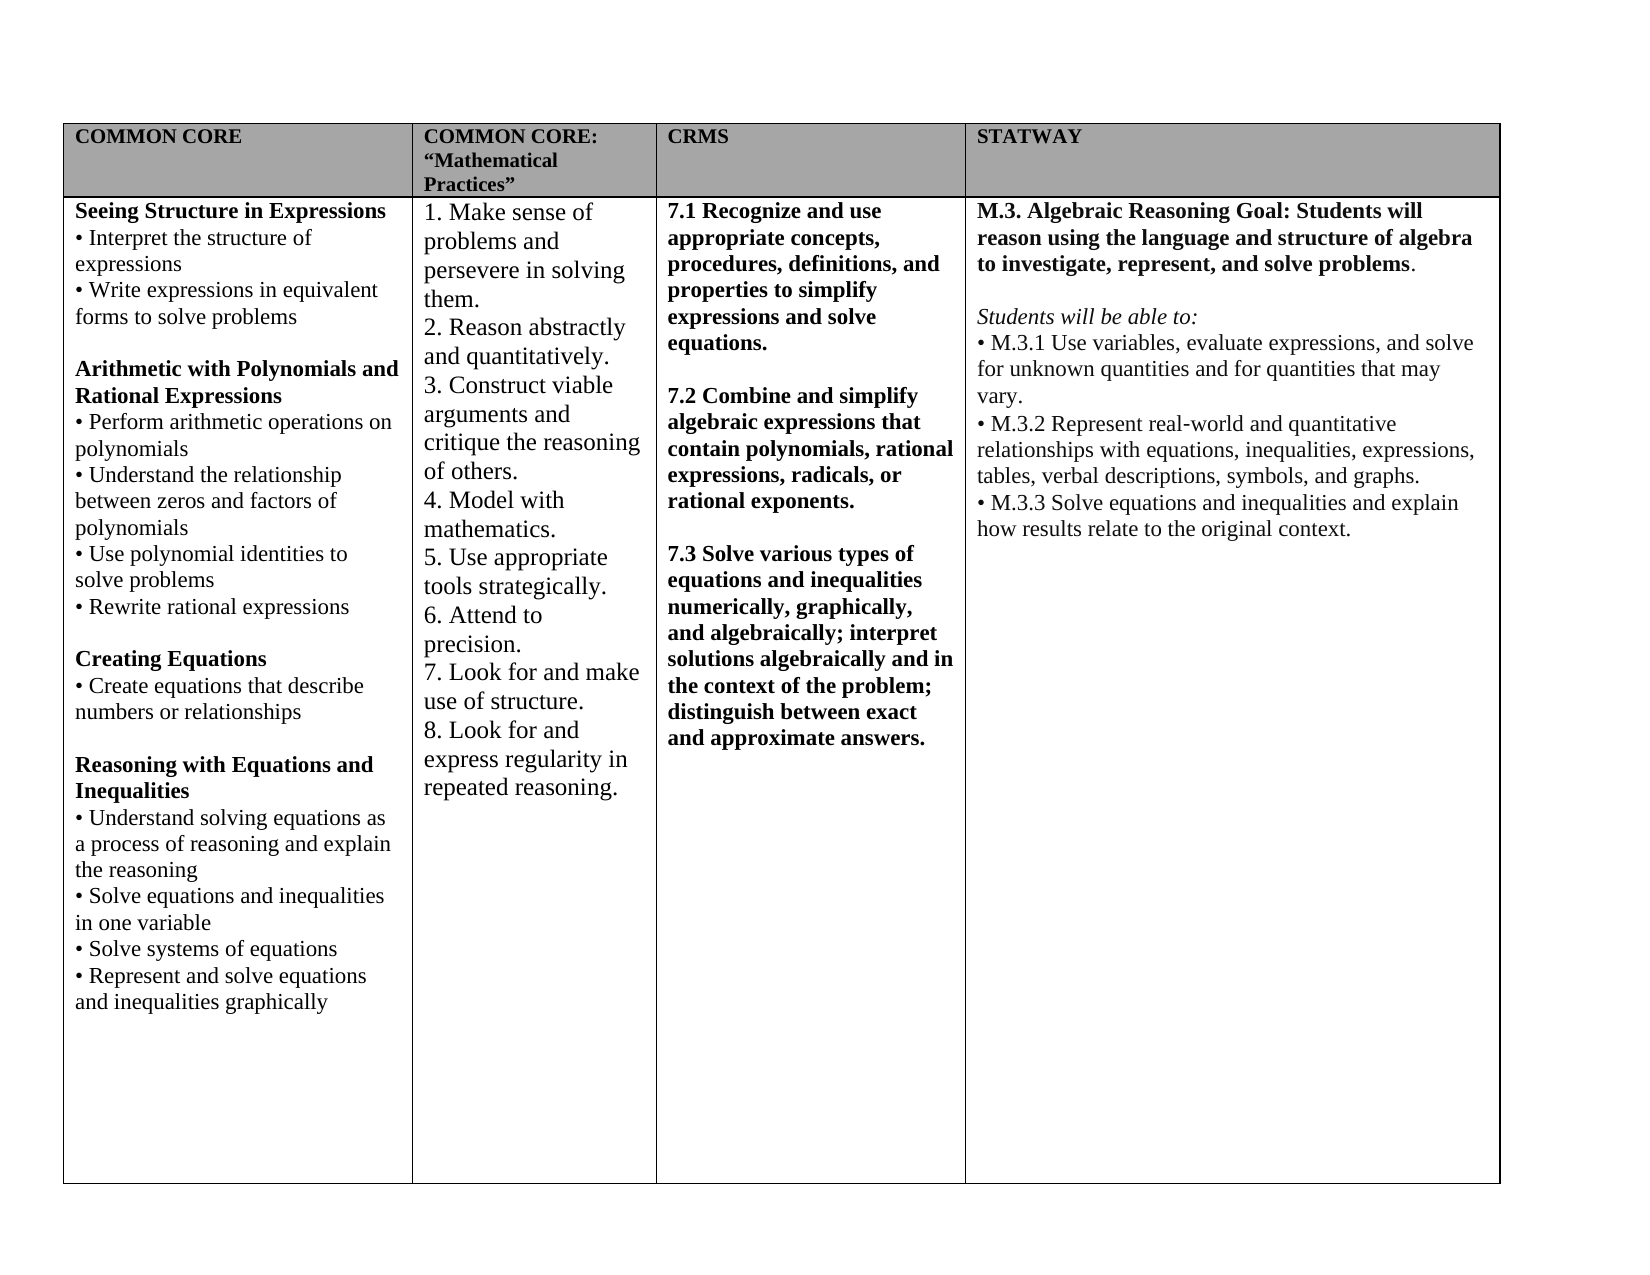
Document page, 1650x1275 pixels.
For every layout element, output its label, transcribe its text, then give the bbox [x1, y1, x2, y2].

table_header COMMON CORE: “Mathematical Practices” [413, 124, 656, 196]
table_cell 7.1 Recognize and use appropriate concepts, procedures, definitions, and properties to simplify expressions and solve equations. 7.2 Combine and simplify algebraic expressions that contain polynomials, rational expressions, radicals, or rational exponents. 7.3 Solve various types of equations and inequalities numerically, graphically, and algebraically; interpret solutions algebraically and in the context of the problem; distinguish between exact and approximate answers. [657, 198, 965, 1183]
table_cell Seeing Structure in Expressions • Interpret the structure of expressions • Write expressions in equivalent forms to solve problems Arithmetic with Polynomials and Rational Expressions • Perform arithmetic operations on polynomials • Understand the relationship between zeros and factors of polynomials • Use polynomial identities to solve problems • Rewrite rational expressions Creating Equations • Create equations that describe numbers or relationships Reasoning with Equations and Inequalities • Understand solving equations as a process of reasoning and explain the reasoning • Solve equations and inequalities in one variable • Solve systems of equations • Represent and solve equations and inequalities graphically [64, 198, 412, 1183]
table_cell M.3. Algebraic Reasoning Goal: Students will reason using the language and structure of algebra to investigate, represent, and solve problems. Students will be able to: • M.3.1 Use variables, evaluate expressions, and solve for unknown quantities and for quantities that may vary. • M.3.2 Represent real‐world and quantitative relationships with equations, inequalities, expressions, tables, verbal descriptions, symbols, and graphs. • M.3.3 Solve equations and inequalities and explain how results relate to the original context. [966, 198, 1499, 1183]
table_header COMMON CORE [64, 124, 412, 196]
table_header CRMS [657, 124, 965, 196]
table_header STATWAY [966, 124, 1499, 196]
table_cell 1. Make sense of problems and persevere in solving them. 2. Reason abstractly and quantitatively. 3. Construct viable arguments and critique the reasoning of others. 4. Model with mathematics. 5. Use appropriate tools strategically. 6. Attend to precision. 7. Look for and make use of structure. 8. Look for and express regularity in repeated reasoning. [413, 198, 656, 1183]
